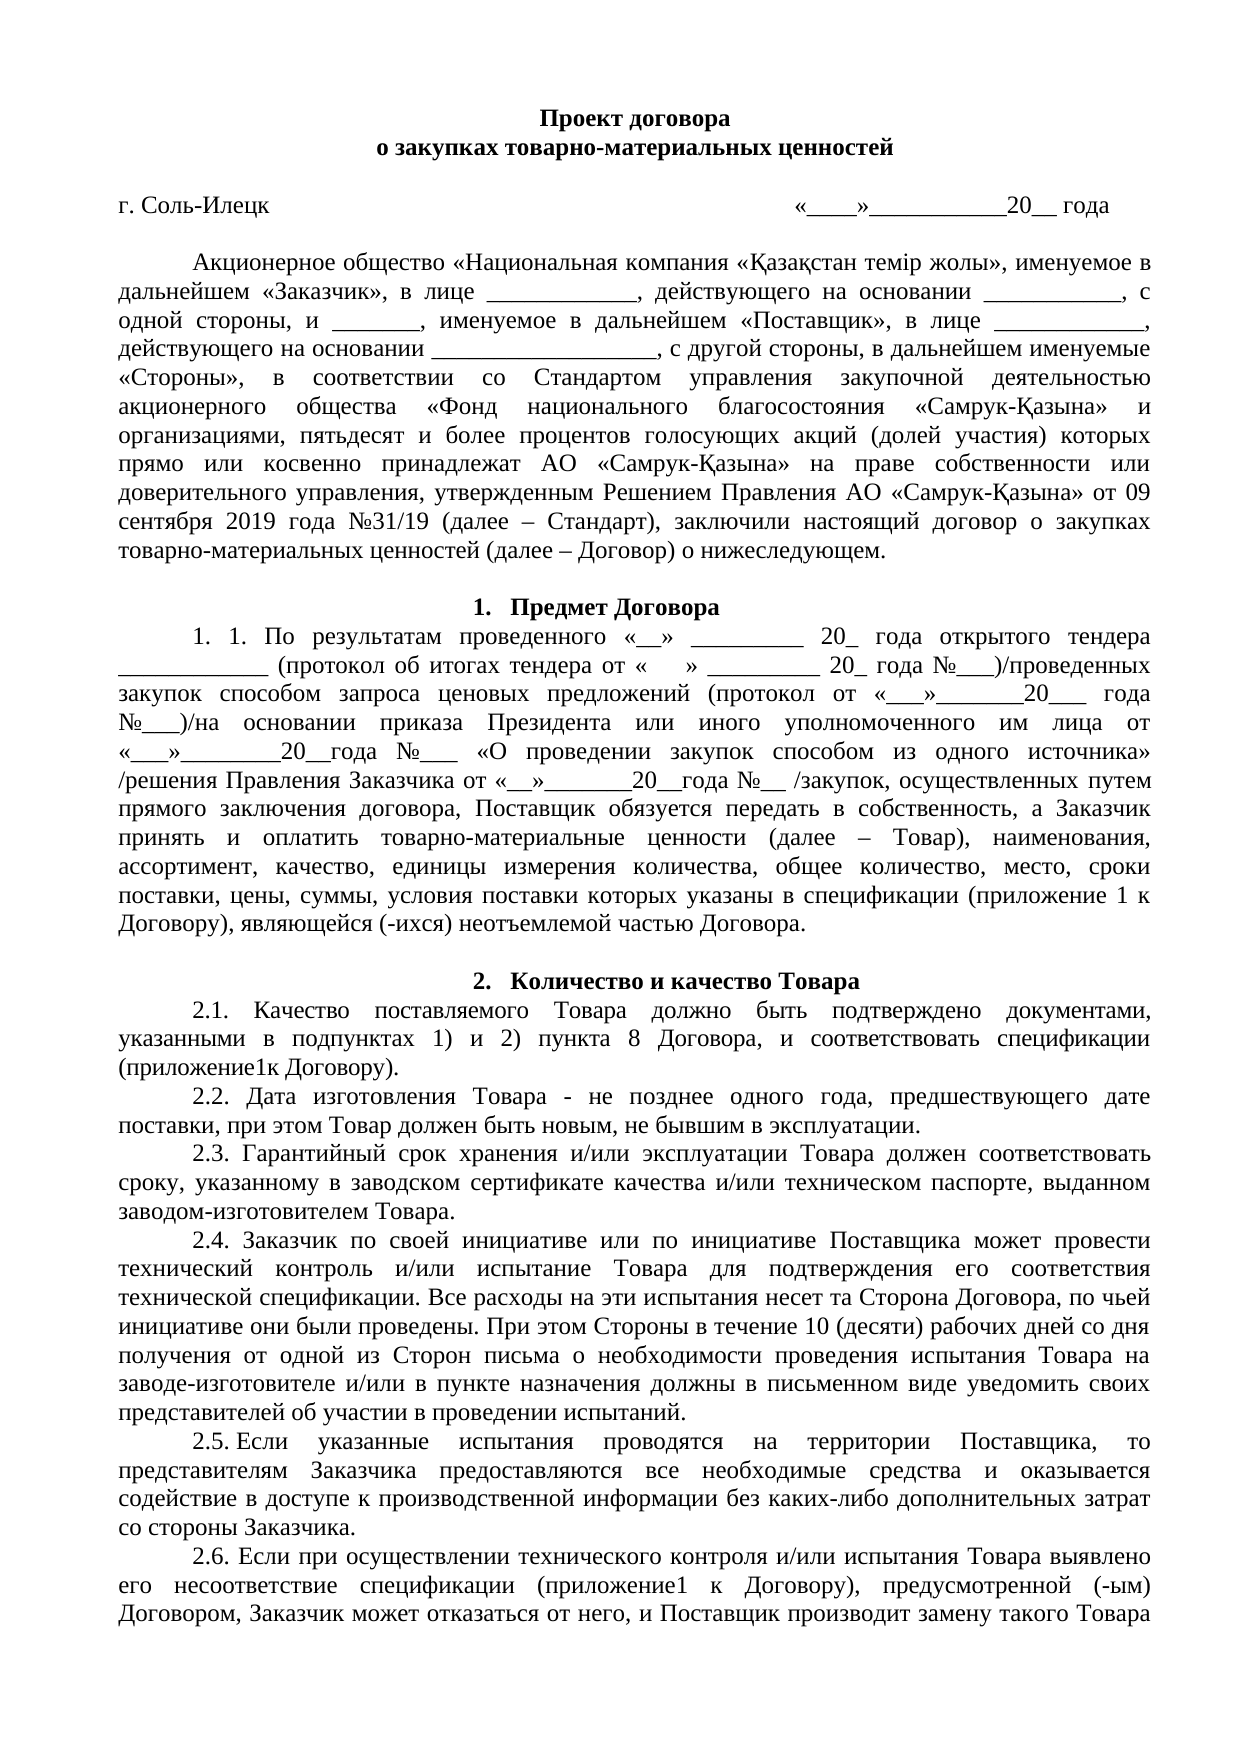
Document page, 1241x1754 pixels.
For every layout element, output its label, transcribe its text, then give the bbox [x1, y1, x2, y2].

text 1. 1. По результатам проведенного «__» _________ 20_ года открытого тендера ____________ (протокол об итогах тендера от « » _________ 20_ года №___)/проведенных закупок способом запроса ценовых предложений (протокол от «___»_______20___ года №___)/на основании приказа Президента или иного уполномоченного им лица от «___»________20__года №___ «О проведении закупок способом из одного источника» /решения Правления Заказчика от «__»_______20__года №__ /закупок, осуществленных путем прямого заключения договора, Поставщик обязуется передать в собственность, а Заказчик принять и оплатить товарно-материальные ценности (далее – Товар), наименования, ассортимент, качество, единицы измерения количества, общее количество, место, сроки поставки, цены, суммы, условия поставки которых указаны в спецификации (приложение 1 к Договору), являющейся (-ихся) неотъемлемой частью Договора. [118, 621, 1152, 937]
text 2.2. Дата изготовления Товара - не позднее одного года, предшествующего дате поставки, при этом Товар должен быть новым, не бывшим в эксплуатации. [118, 1081, 1152, 1138]
text 2.1. Качество поставляемого Товара должно быть подтверждено документами, указанными в подпунктах 1) и 2) пункта 8 Договора, и соответствовать спецификации (приложение1к Договору). [118, 995, 1152, 1081]
text 2.5. Если указанные испытания проводятся на территории Поставщика, то представителям Заказчика предоставляются все необходимые средства и оказывается содействие в доступе к производственной информации без каких-либо дополнительных затрат со стороны Заказчика. [118, 1426, 1152, 1541]
list Количество и качество Товара [473, 966, 1152, 995]
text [118, 1541, 1152, 1627]
subtitle Проект договора [118, 103, 1152, 132]
text 2.4. Заказчик по своей инициативе или по инициативе Поставщика может провести технический контроль и/или испытание Товара для подтверждения его соответствия технической спецификации. Все расходы на эти испытания несет та Сторона Договора, по чьей инициативе они были проведены. При этом Стороны в течение 10 (десяти) рабочих дней со дня получения от одной из Сторон письма о необходимости проведения испытания Товара на заводе-изготовителе и/или в пункте назначения должны в письменном виде уведомить своих представителей об участии в проведении испытаний. [118, 1225, 1152, 1426]
text Акционерное общество «Национальная компания «Қазақстан темір жолы», именуемое в дальнейшем «Заказчик», в лице ____________, действующего на основании ___________, с одной стороны, и _______, именуемое в дальнейшем «Поставщик», в лице ____________, действующего на основании __________________, с другой стороны, в дальнейшем именуемые «Стороны», в соответствии со Стандартом управления закупочной деятельностью акционерного общества «Фонд национального благосостояния «Самрук-Қазына» и организациями, пятьдесят и более процентов голосующих акций (долей участия) которых прямо или косвенно принадлежат АО «Самрук-Қазына» на праве собственности или доверительного управления, утвержденным Решением Правления АО «Самрук-Қазына» от 09 сентября 2019 года №31/19 (далее – Стандарт), заключили настоящий договор о закупках товарно-материальных ценностей (далее – Договор) о нижеследующем. [118, 247, 1152, 563]
list Предмет Договора [473, 592, 1152, 621]
text 2.3. Гарантийный срок хранения и/или эксплуатации Товара должен соответствовать сроку, указанному в заводском сертификате качества и/или техническом паспорте, выданном заводом-изготовителем Товара. [118, 1138, 1152, 1225]
subtitle о закупках товарно-материальных ценностей [118, 132, 1152, 161]
text г. Соль-Илецк «____»___________20__ года [118, 190, 1152, 218]
